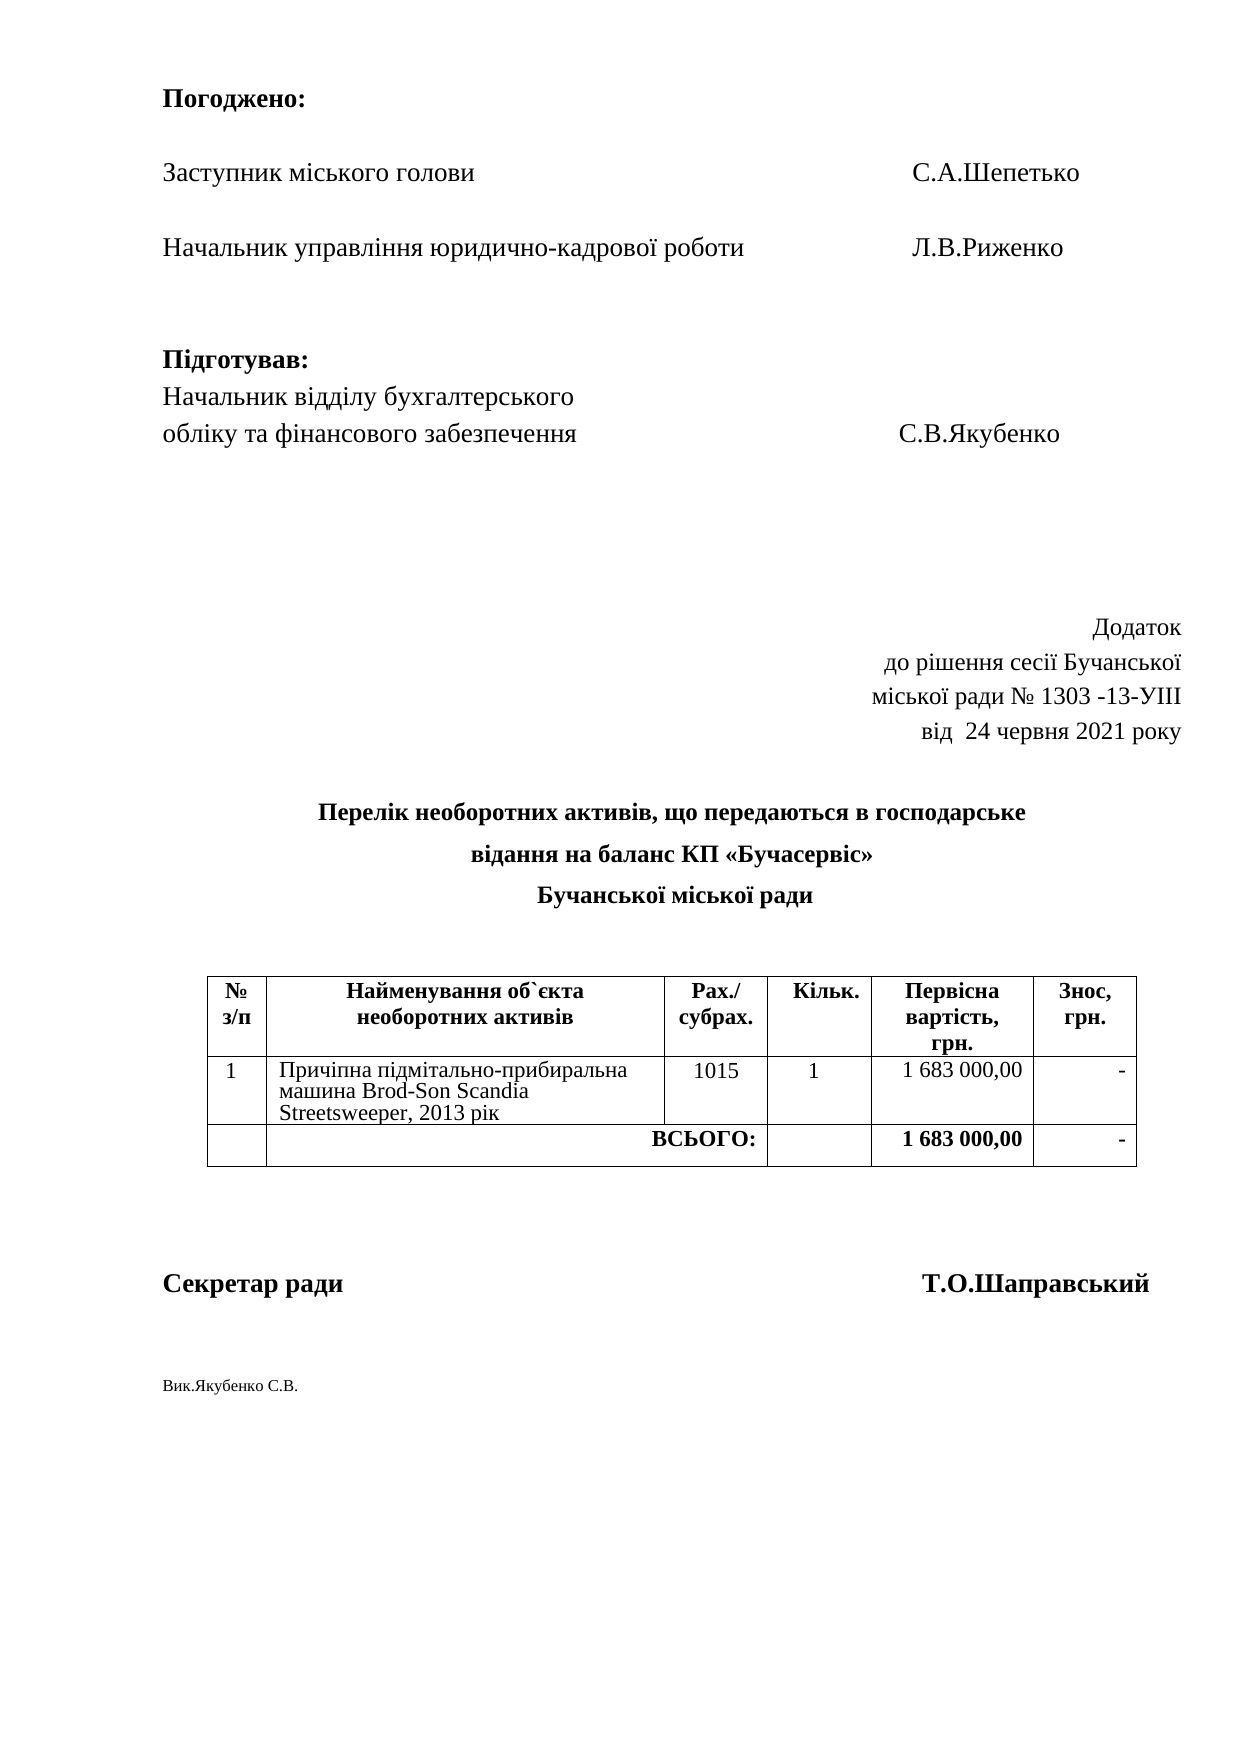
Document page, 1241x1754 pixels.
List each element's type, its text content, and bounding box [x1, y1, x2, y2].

table_header Найменування об`єкта необоротних активів [267, 977, 664, 1056]
text до рішення сесії Бучанської [162, 647, 1181, 676]
table_header № з/п [208, 977, 266, 1056]
table_header Знос, грн. [1034, 977, 1136, 1056]
table_cell - [1034, 1057, 1136, 1124]
text міської ради № 1303 -13-УІІІ [162, 681, 1181, 710]
table_cell [768, 1125, 871, 1166]
text Додаток [162, 612, 1181, 641]
text відання на баланс КП «Бучасервіс» [162, 839, 1181, 867]
table_cell 1 [208, 1057, 266, 1124]
table_cell 1 683 000,00 [872, 1125, 1033, 1166]
text Заступник міського голови С.А.Шепетько [162, 156, 1181, 187]
table_cell 1 683 000,00 [872, 1057, 1033, 1124]
table_cell ВСЬОГО: [267, 1125, 767, 1166]
table_cell 1015 [665, 1057, 767, 1124]
text Підготував: [162, 343, 1181, 374]
text Секретар ради Т.О.Шаправський [162, 1268, 1181, 1299]
table_header Кільк. [768, 977, 871, 1056]
text Бучанської міської ради [162, 880, 1181, 909]
text Вик.Якубенко С.В. [162, 1375, 1181, 1394]
table_cell Причіпна підмітально-прибиральна машина Brod-Son Scandia Streetsweeper, 2013 рік [267, 1057, 664, 1124]
text Начальник управління юридично-кадрової роботи Л.В.Риженко [162, 231, 1181, 262]
text Начальник відділу бухгалтерського [162, 380, 1181, 411]
table_cell - [1034, 1125, 1136, 1166]
table_header Первісна вартість, грн. [872, 977, 1033, 1056]
text від 24 червня 2021 року [162, 716, 1181, 745]
table_header Рах./ субрах. [665, 977, 767, 1056]
table_cell 1 [768, 1057, 871, 1124]
text Перелік необоротних активів, що передаються в господарське [162, 797, 1181, 826]
text обліку та фінансового забезпечення С.В.Якубенко [162, 417, 1181, 448]
text Погоджено: [162, 82, 1181, 113]
table_cell [208, 1125, 266, 1166]
